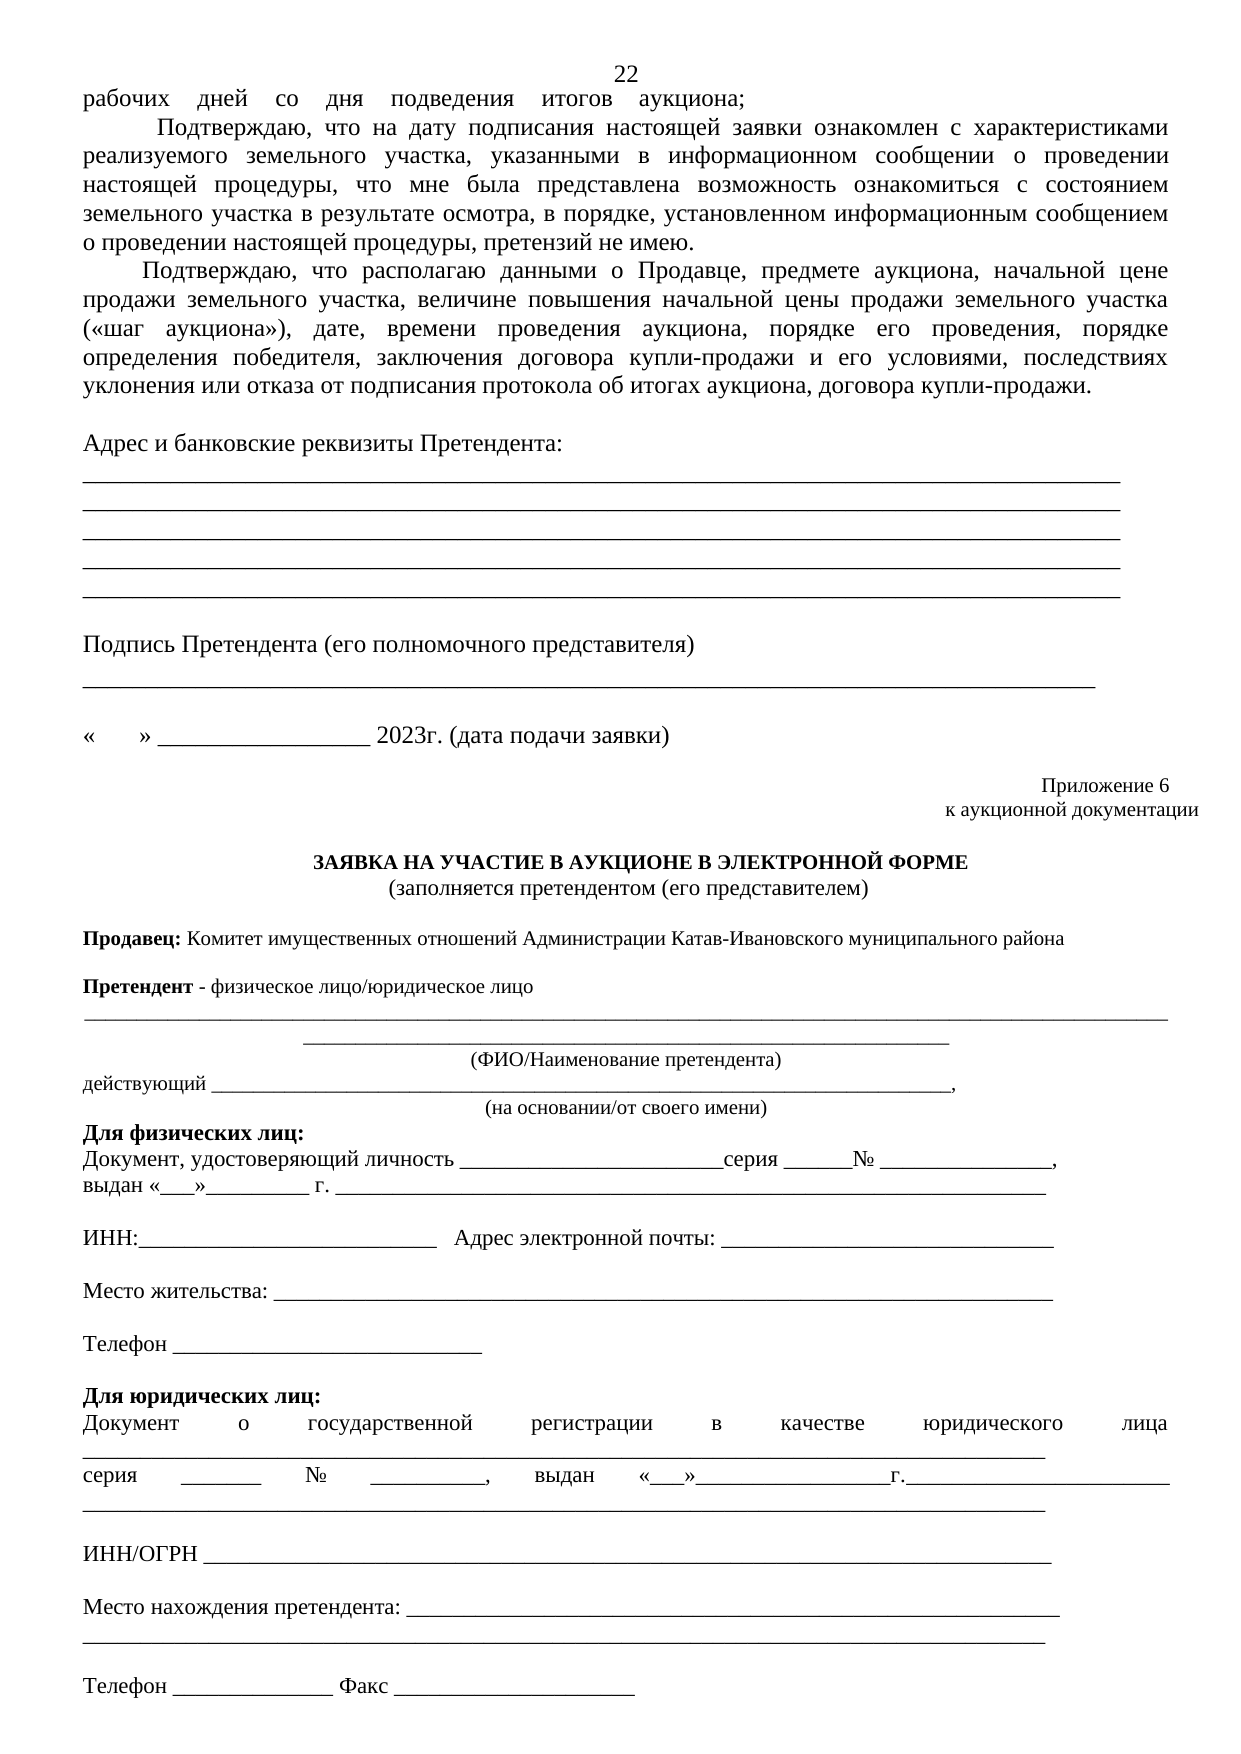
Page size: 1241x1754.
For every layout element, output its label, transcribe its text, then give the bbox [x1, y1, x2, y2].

text ___________________________________________________________________________________ [83, 514, 1169, 543]
text ____________________________________________________________________________________ [83, 1619, 1169, 1646]
text Место нахождения претендента: _________________________________________________________ [83, 1593, 1169, 1619]
text действующий _______________________________________________________________________, [83, 1071, 1169, 1095]
text Документ о государственной регистрации в качестве юридического лица ____________________________________________________________________________________ [83, 1409, 1169, 1461]
text (на основании/от своего имени) [83, 1095, 1169, 1119]
text Телефон ______________ Факс _____________________ [83, 1672, 1169, 1699]
text ИНН/ОГРН __________________________________________________________________________ [83, 1541, 1169, 1567]
text (ФИО/Наименование претендента) [83, 1047, 1169, 1071]
text Для физических лиц: [83, 1119, 1169, 1145]
text ИНН:__________________________ Адрес электронной почты: _____________________________ [83, 1224, 1169, 1251]
text « » _________________ 2023г. (дата подачи заявки) [83, 720, 1169, 749]
text Место жительства: ____________________________________________________________________ [83, 1277, 1169, 1303]
list Подпись Претендента (его полномочного представителя) [83, 629, 1169, 658]
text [83, 83, 1169, 112]
text Адрес и банковские реквизиты Претендента: [83, 428, 1169, 457]
text Для юридических лиц: [83, 1382, 1169, 1409]
text выдан «___»_________ г. ______________________________________________________________ [83, 1172, 1169, 1198]
text ___________________________________________________________________________________ [83, 543, 1169, 572]
text серия _______ № __________, выдан «___»_________________г._______________________ ____________________________________________________________________________________ [83, 1461, 1169, 1514]
text Подтверждаю, что на дату подписания настоящей заявки ознакомлен с характеристиками реализуемого земельного участка, указанными в информационном сообщении о проведении настоящей процедуры, что мне была представлена возможность ознакомиться с состоянием земельного участка в результате осмотра, в порядке, установленном информационным сообщением о проведении настоящей процедуры, претензий не имею. [83, 112, 1169, 256]
text к аукционной документации [24, 797, 1199, 821]
text Документ, удостоверяющий личность _______________________серия ______№ _______________, [83, 1145, 1169, 1172]
text ______________________________________________________________________________________________________________________________________________________________________ [83, 998, 1169, 1047]
text _________________________________________________________________________________ [83, 662, 1169, 691]
text Телефон ___________________________ [83, 1330, 1169, 1356]
text Приложение 6 [688, 773, 1169, 797]
text ___________________________________________________________________________________ [83, 457, 1169, 486]
text Претендент - физическое лицо/юридическое лицо [83, 974, 1169, 998]
text ЗАЯВКА НА УЧАСТИЕ В АУКЦИОНЕ В ЭЛЕКТРОННОЙ ФОРМЕ [53, 849, 1199, 874]
text ___________________________________________________________________________________ [83, 572, 1175, 601]
text Подтверждаю, что располагаю данными о Продавце, предмете аукциона, начальной цене продажи земельного участка, величине повышения начальной цены продажи земельного участка («шаг аукциона»), дате, времени проведения аукциона, порядке его проведения, порядке определения победителя, заключения договора купли-продажи и его условиями, последствиях уклонения или отказа от подписания протокола об итогах аукциона, договора купли-продажи. [83, 256, 1169, 399]
text (заполняется претендентом (его представителем) [83, 874, 1169, 900]
text Продавец: Комитет имущественных отношений Администрации Катав-Ивановского муниципального района [83, 926, 1169, 950]
text ___________________________________________________________________________________ [83, 486, 1169, 514]
